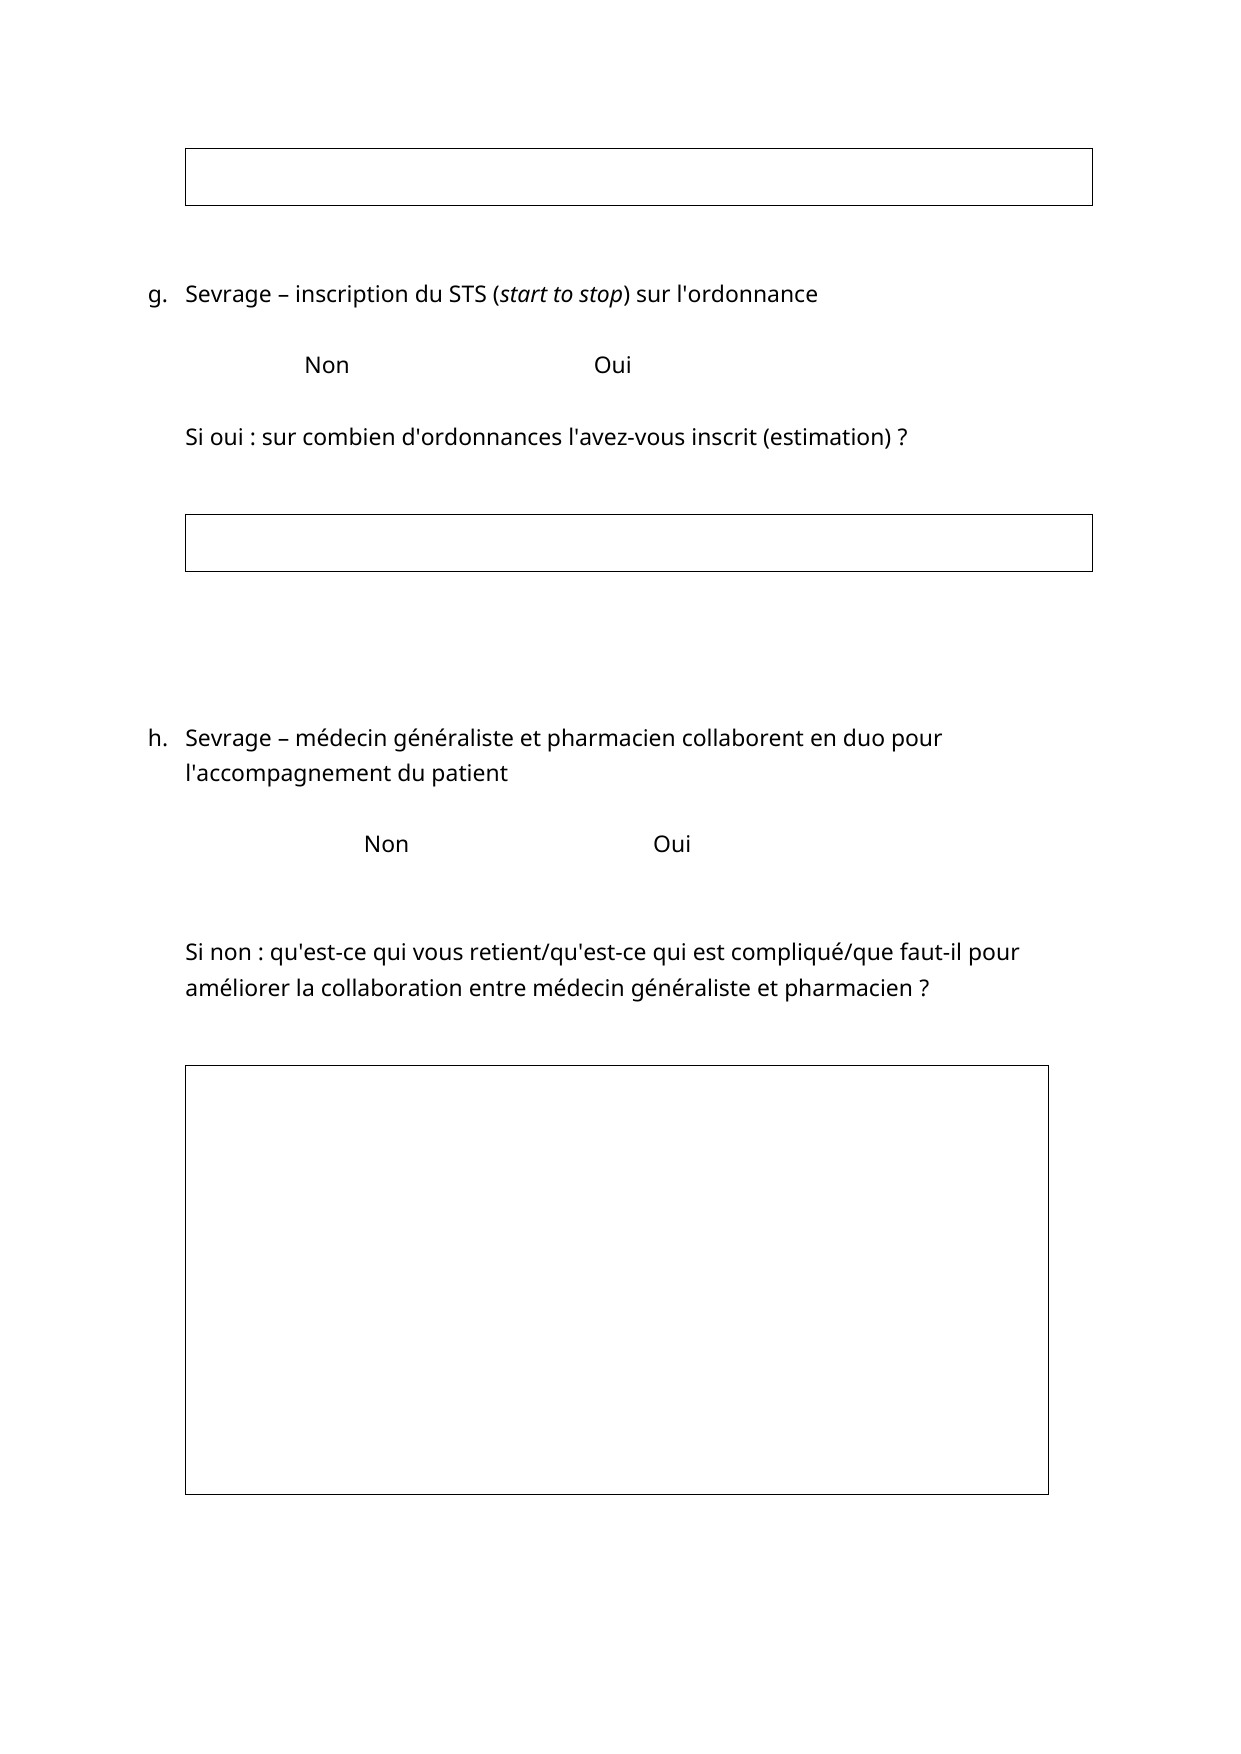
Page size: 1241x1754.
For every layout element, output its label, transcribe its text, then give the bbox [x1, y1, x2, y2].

list Si non : qu'est-ce qui vous retient/qu'est-ce qui est compliqué/que faut-il pour améliorer la collaboration entre médecin généraliste et pharmacien ? [185, 936, 1093, 1003]
list Si oui : sur combien d'ordonnances l'avez-vous inscrit (estimation) ? [185, 421, 1093, 452]
list Sevrage – médecin généraliste et pharmacien collaborent en duo pour l'accompagnement du patient [148, 721, 1093, 789]
table_header [186, 1066, 1048, 1493]
table_header [186, 515, 1092, 571]
list Non Oui [185, 349, 1093, 381]
table_header [186, 149, 1092, 204]
list Sevrage – inscription du STS (start to stop) sur l'ordonnance [148, 277, 1093, 309]
list Non Oui [185, 828, 1093, 859]
